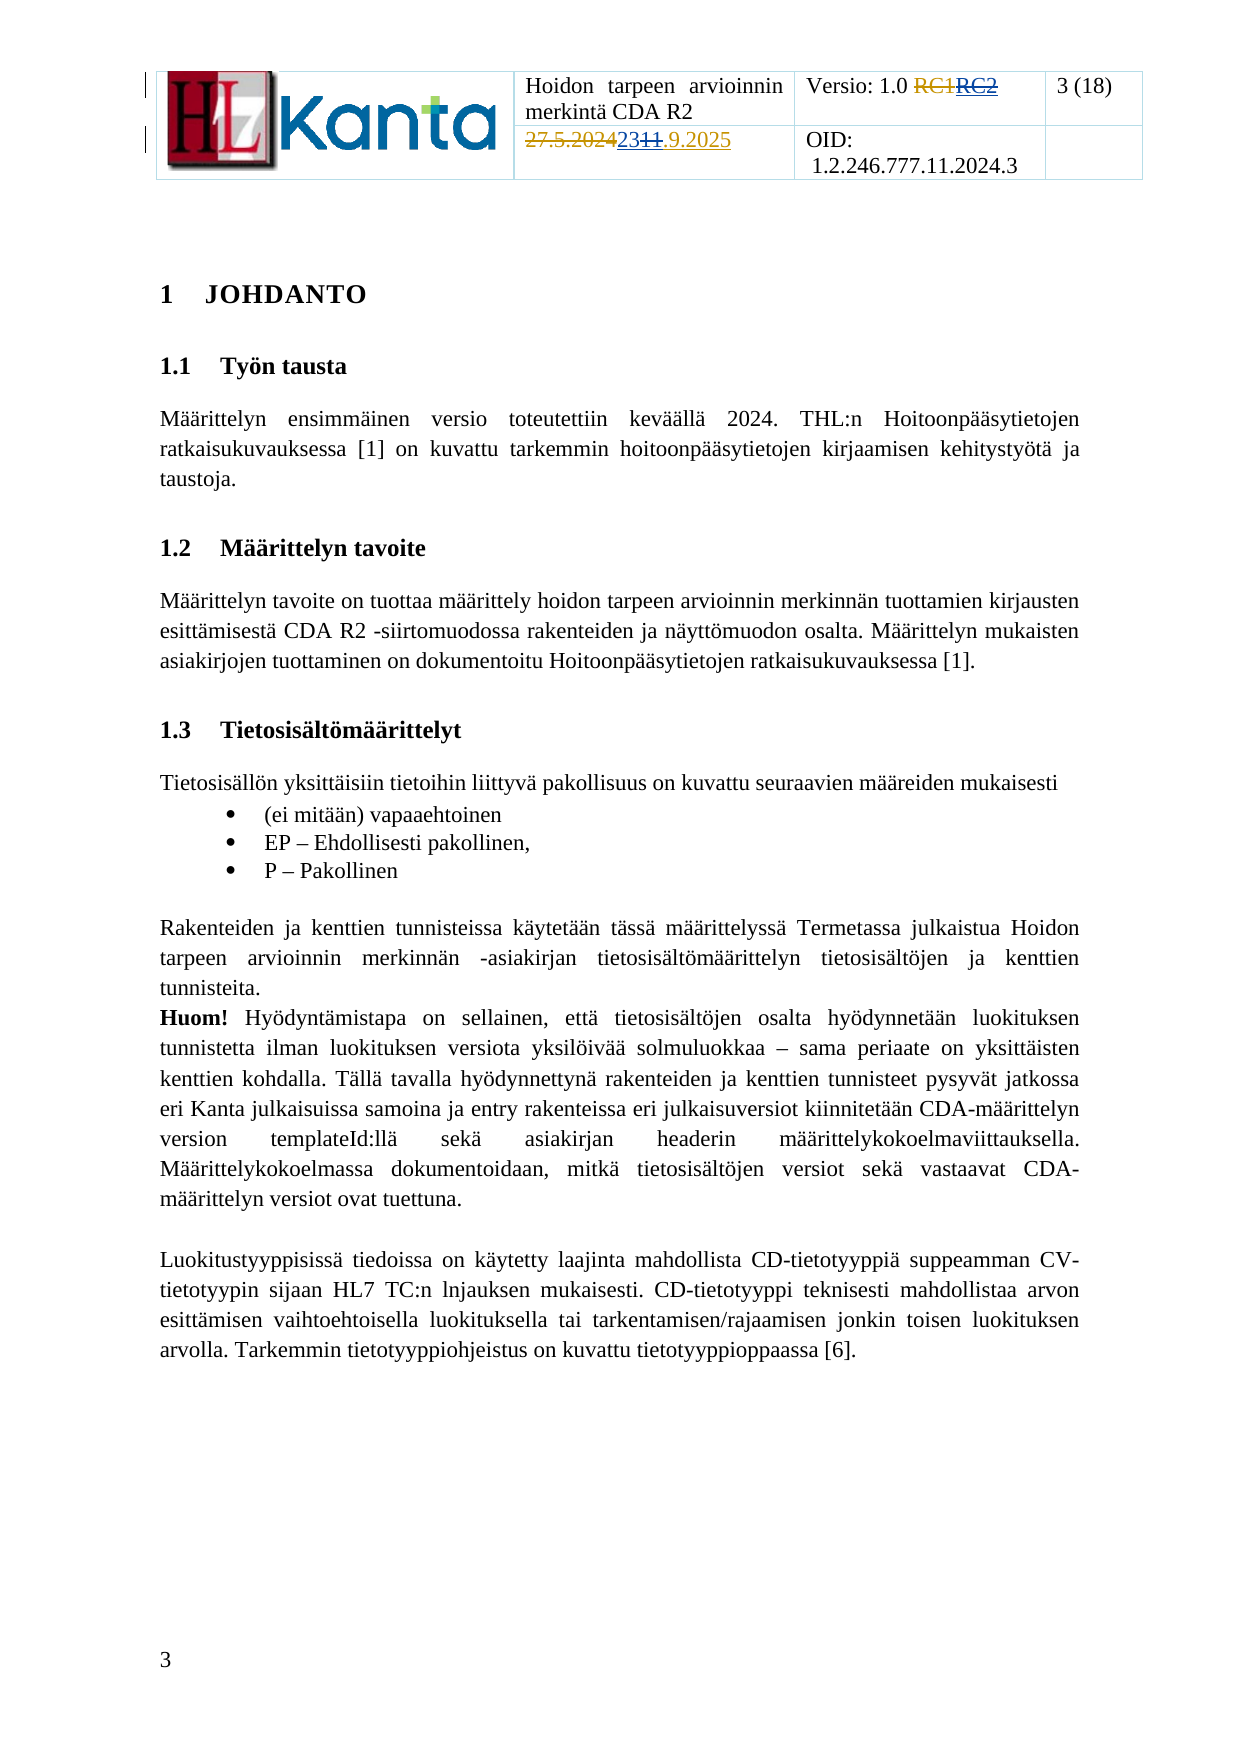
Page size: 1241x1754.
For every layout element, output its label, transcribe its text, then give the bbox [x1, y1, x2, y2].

picture [167, 71, 279, 171]
subtitle Tietosisältömäärittelyt [159, 715, 1081, 744]
text Tietosisällön yksittäisiin tietoihin liittyvä pakollisuus on kuvattu seuraavien määreiden mukaisesti [159, 769, 1081, 795]
subtitle Määrittelyn tavoite [159, 533, 1081, 562]
picture [281, 96, 496, 150]
text Määrittelyn ensimmäinen versio toteutettiin keväällä 2024. THL:n Hoitoonpääsytietojen ratkaisukuvauksessa [1] on kuvattu tarkemmin hoitoonpääsytietojen kirjaamisen kehitystyötä ja taustoja. [159, 405, 1081, 492]
subtitle Työn tausta [159, 351, 1081, 380]
text Luokitustyyppisissä tiedoissa on käytetty laajinta mahdollista CD-tietotyyppiä suppeamman CV-tietotyypin sijaan HL7 TC:n lnjauksen mukaisesti. CD-tietotyyppi teknisesti mahdollistaa arvon esittämisen vaihtoehtoisella luokituksella tai tarkentamisen/rajaamisen jonkin toisen luokituksen arvolla. Tarkemmin tietotyyppiohjeistus on kuvattu tietotyyppioppaassa [6]. [159, 1246, 1081, 1363]
list P – Pakollinen [227, 855, 1081, 883]
list EP – Ehdollisesti pakollinen, [227, 827, 1081, 855]
text Määrittelyn tavoite on tuottaa määrittely hoidon tarpeen arvioinnin merkinnän tuottamien kirjausten esittämisestä CDA R2 -siirtomuodossa rakenteiden ja näyttömuodon osalta. Määrittelyn mukaisten asiakirjojen tuottaminen on dokumentoitu Hoitoonpääsytietojen ratkaisukuvauksessa [1]. [159, 587, 1081, 674]
list (ei mitään) vapaaehtoinen [227, 799, 1081, 827]
text Rakenteiden ja kenttien tunnisteissa käytetään tässä määrittelyssä Termetassa julkaistua Hoidon tarpeen arvioinnin merkinnän -asiakirjan tietosisältömäärittelyn tietosisältöjen ja kenttien tunnisteita. Huom! Hyödyntämistapa on sellainen, että tietosisältöjen osalta hyödynnetään luokituksen tunnistetta ilman luokituksen versiota yksilöivää solmuluokkaa – sama periaate on yksittäisten kenttien kohdalla. Tällä tavalla hyödynnettynä rakenteiden ja kenttien tunnisteet pysyvät jatkossa eri Kanta julkaisuissa samoina ja entry rakenteissa eri julkaisuversiot kiinnitetään CDA-määrittelyn version templateId:llä sekä asiakirjan headerin määrittelykokoelmaviittauksella. Määrittelykokoelmassa dokumentoidaan, mitkä tietosisältöjen versiot sekä vastaavat CDA-määrittelyn versiot ovat tuettuna. [159, 914, 1081, 1212]
subtitle JOHDANTO [159, 278, 1081, 309]
